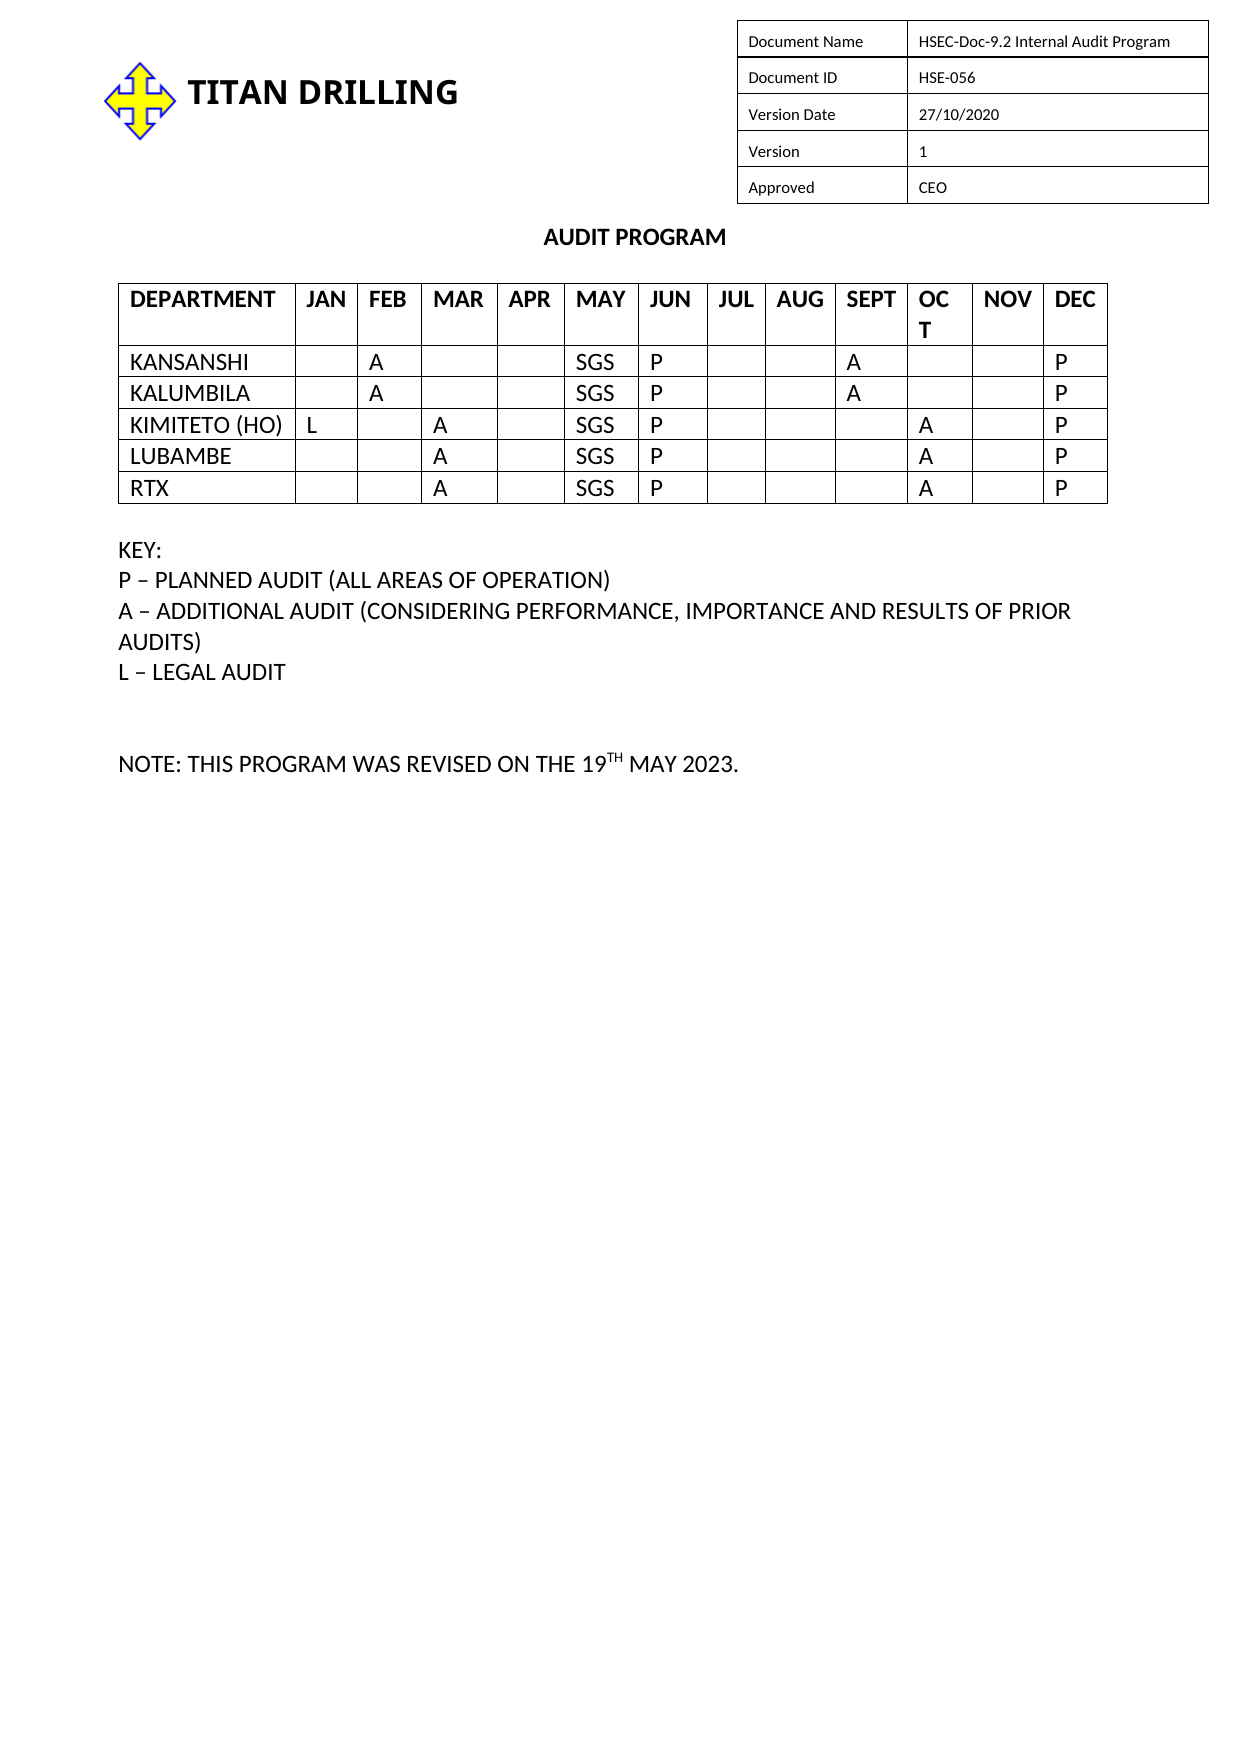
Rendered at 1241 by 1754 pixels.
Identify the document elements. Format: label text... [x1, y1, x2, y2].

table_cell [766, 440, 835, 471]
table_cell P [1044, 377, 1107, 408]
table_cell A [358, 346, 421, 376]
table_header JUL [708, 284, 765, 345]
table_cell A [908, 472, 972, 502]
table_cell A [836, 346, 907, 376]
table_cell A [358, 377, 421, 408]
table_cell P [639, 346, 707, 376]
table_cell KALUMBILA [119, 377, 295, 408]
table_cell P [1044, 472, 1107, 502]
table_cell [296, 346, 357, 376]
table_header JAN [296, 284, 357, 345]
table_cell P [1044, 440, 1107, 471]
table_cell SGS [565, 377, 638, 408]
table_cell A [908, 409, 972, 439]
table_header APR [498, 284, 564, 345]
table_cell A [422, 472, 497, 502]
table_cell [973, 472, 1043, 502]
table_cell P [639, 440, 707, 471]
table_cell LUBAMBE [119, 440, 295, 471]
table_header MAR [422, 284, 497, 345]
table_cell [296, 377, 357, 408]
text A – ADDITIONAL AUDIT (CONSIDERING PERFORMANCE, IMPORTANCE AND RESULTS OF PRIOR AUDITS) [118, 595, 1152, 656]
table_cell [766, 377, 835, 408]
table_header SEPT [836, 284, 907, 345]
table_cell [498, 409, 564, 439]
table_header DEPARTMENT [119, 284, 295, 345]
table_cell P [639, 472, 707, 502]
table_cell P [639, 377, 707, 408]
table_cell [708, 346, 765, 376]
table_header AUG [766, 284, 835, 345]
table_cell [358, 472, 421, 502]
table_cell RTX [119, 472, 295, 502]
table_cell P [1044, 409, 1107, 439]
table_cell [973, 440, 1043, 471]
table_cell SGS [565, 472, 638, 502]
table_cell [766, 346, 835, 376]
table_cell [422, 377, 497, 408]
table_cell SGS [565, 409, 638, 439]
table_cell [836, 440, 907, 471]
table_cell [908, 377, 972, 408]
table_cell [296, 472, 357, 502]
table_cell P [639, 409, 707, 439]
table_cell L [296, 409, 357, 439]
table_cell [973, 409, 1043, 439]
table_header OCT [908, 284, 972, 345]
text KEY: [118, 534, 1152, 564]
table_cell [498, 472, 564, 502]
table_cell [296, 440, 357, 471]
table_cell A [836, 377, 907, 408]
table_cell [498, 346, 564, 376]
table_cell A [908, 440, 972, 471]
table_cell KIMITETO (HO) [119, 409, 295, 439]
table_cell SGS [565, 440, 638, 471]
table_header FEB [358, 284, 421, 345]
text L – LEGAL AUDIT [118, 656, 1152, 687]
text P – PLANNED AUDIT (ALL AREAS OF OPERATION) [118, 564, 1152, 595]
table_cell A [422, 440, 497, 471]
table_header JUN [639, 284, 707, 345]
table_cell [973, 346, 1043, 376]
table_cell [498, 440, 564, 471]
table_cell SGS [565, 346, 638, 376]
table_cell [836, 409, 907, 439]
picture [102, 60, 178, 142]
table_header NOV [973, 284, 1043, 345]
text AUDIT PROGRAM [118, 222, 1152, 252]
text NOTE: THIS PROGRAM WAS REVISED ON THE 19TH MAY 2023. [118, 748, 1152, 778]
table_cell [836, 472, 907, 502]
table_cell [358, 440, 421, 471]
table_cell [358, 409, 421, 439]
table_cell A [422, 409, 497, 439]
table_cell [766, 409, 835, 439]
table_cell [498, 377, 564, 408]
table_cell [766, 472, 835, 502]
table_cell [708, 377, 765, 408]
table_cell [708, 440, 765, 471]
table_cell [422, 346, 497, 376]
table_cell KANSANSHI [119, 346, 295, 376]
table_cell P [1044, 346, 1107, 376]
table_cell [708, 472, 765, 502]
table_header DEC [1044, 284, 1107, 345]
table_cell [973, 377, 1043, 408]
table_header MAY [565, 284, 638, 345]
table_cell [708, 409, 765, 439]
table_cell [908, 346, 972, 376]
